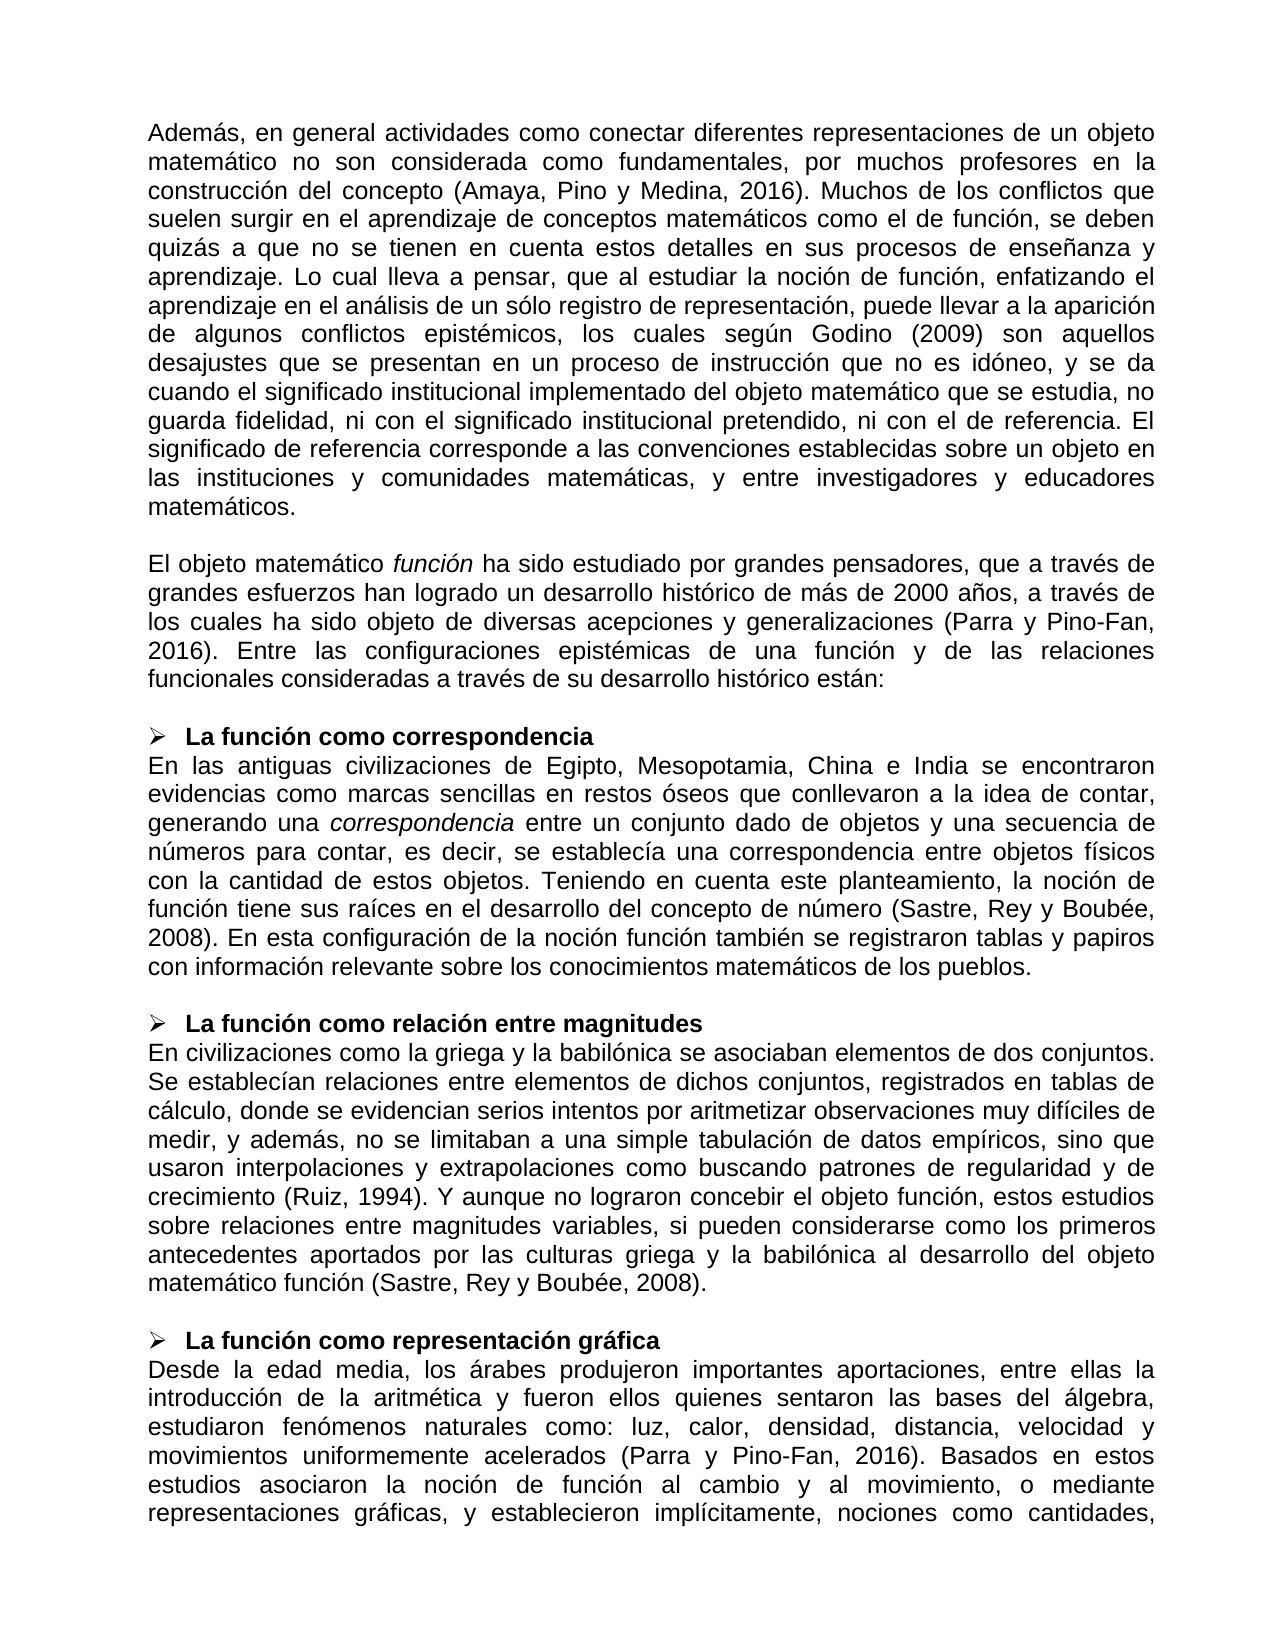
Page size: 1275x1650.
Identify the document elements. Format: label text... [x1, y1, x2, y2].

text El objeto matemático función ha sido estudiado por grandes pensadores, que a través de grandes esfuerzos han logrado un desarrollo histórico de más de 2000 años, a través de los cuales ha sido objeto de diversas acepciones y generalizaciones (Parra y Pino-Fan, 2016). Entre las configuraciones epistémicas de una función y de las relaciones funcionales consideradas a través de su desarrollo histórico están: [148, 549, 1157, 693]
text En civilizaciones como la griega y la babilónica se asociaban elementos de dos conjuntos. Se establecían relaciones entre elementos de dichos conjuntos, registrados en tablas de cálculo, donde se evidencian serios intentos por aritmetizar observaciones muy difíciles de medir, y además, no se limitaban a una simple tabulación de datos empíricos, sino que usaron interpolaciones y extrapolaciones como buscando patrones de regularidad y de crecimiento (Ruiz, 1994). Y aunque no lograron concebir el objeto función, estos estudios sobre relaciones entre magnitudes variables, si pueden considerarse como los primeros antecedentes aportados por las culturas griega y la babilónica al desarrollo del objeto matemático función (Sastre, Rey y Boubée, 2008). [148, 1038, 1157, 1297]
list La función como relación entre magnitudes [148, 1009, 1157, 1038]
list La función como correspondencia [148, 722, 1157, 751]
list La función como representación gráfica [148, 1326, 1157, 1355]
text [148, 118, 1157, 521]
text En las antiguas civilizaciones de Egipto, Mesopotamia, China e India se encontraron evidencias como marcas sencillas en restos óseos que conllevaron a la idea de contar, generando una correspondencia entre un conjunto dado de objetos y una secuencia de números para contar, es decir, se establecía una correspondencia entre objetos físicos con la cantidad de estos objetos. Teniendo en cuenta este planteamiento, la noción de función tiene sus raíces en el desarrollo del concepto de número (Sastre, Rey y Boubée, 2008). En esta configuración de la noción función también se registraron tablas y papiros con información relevante sobre los conocimientos matemáticos de los pueblos. [148, 751, 1157, 981]
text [148, 1355, 1157, 1527]
